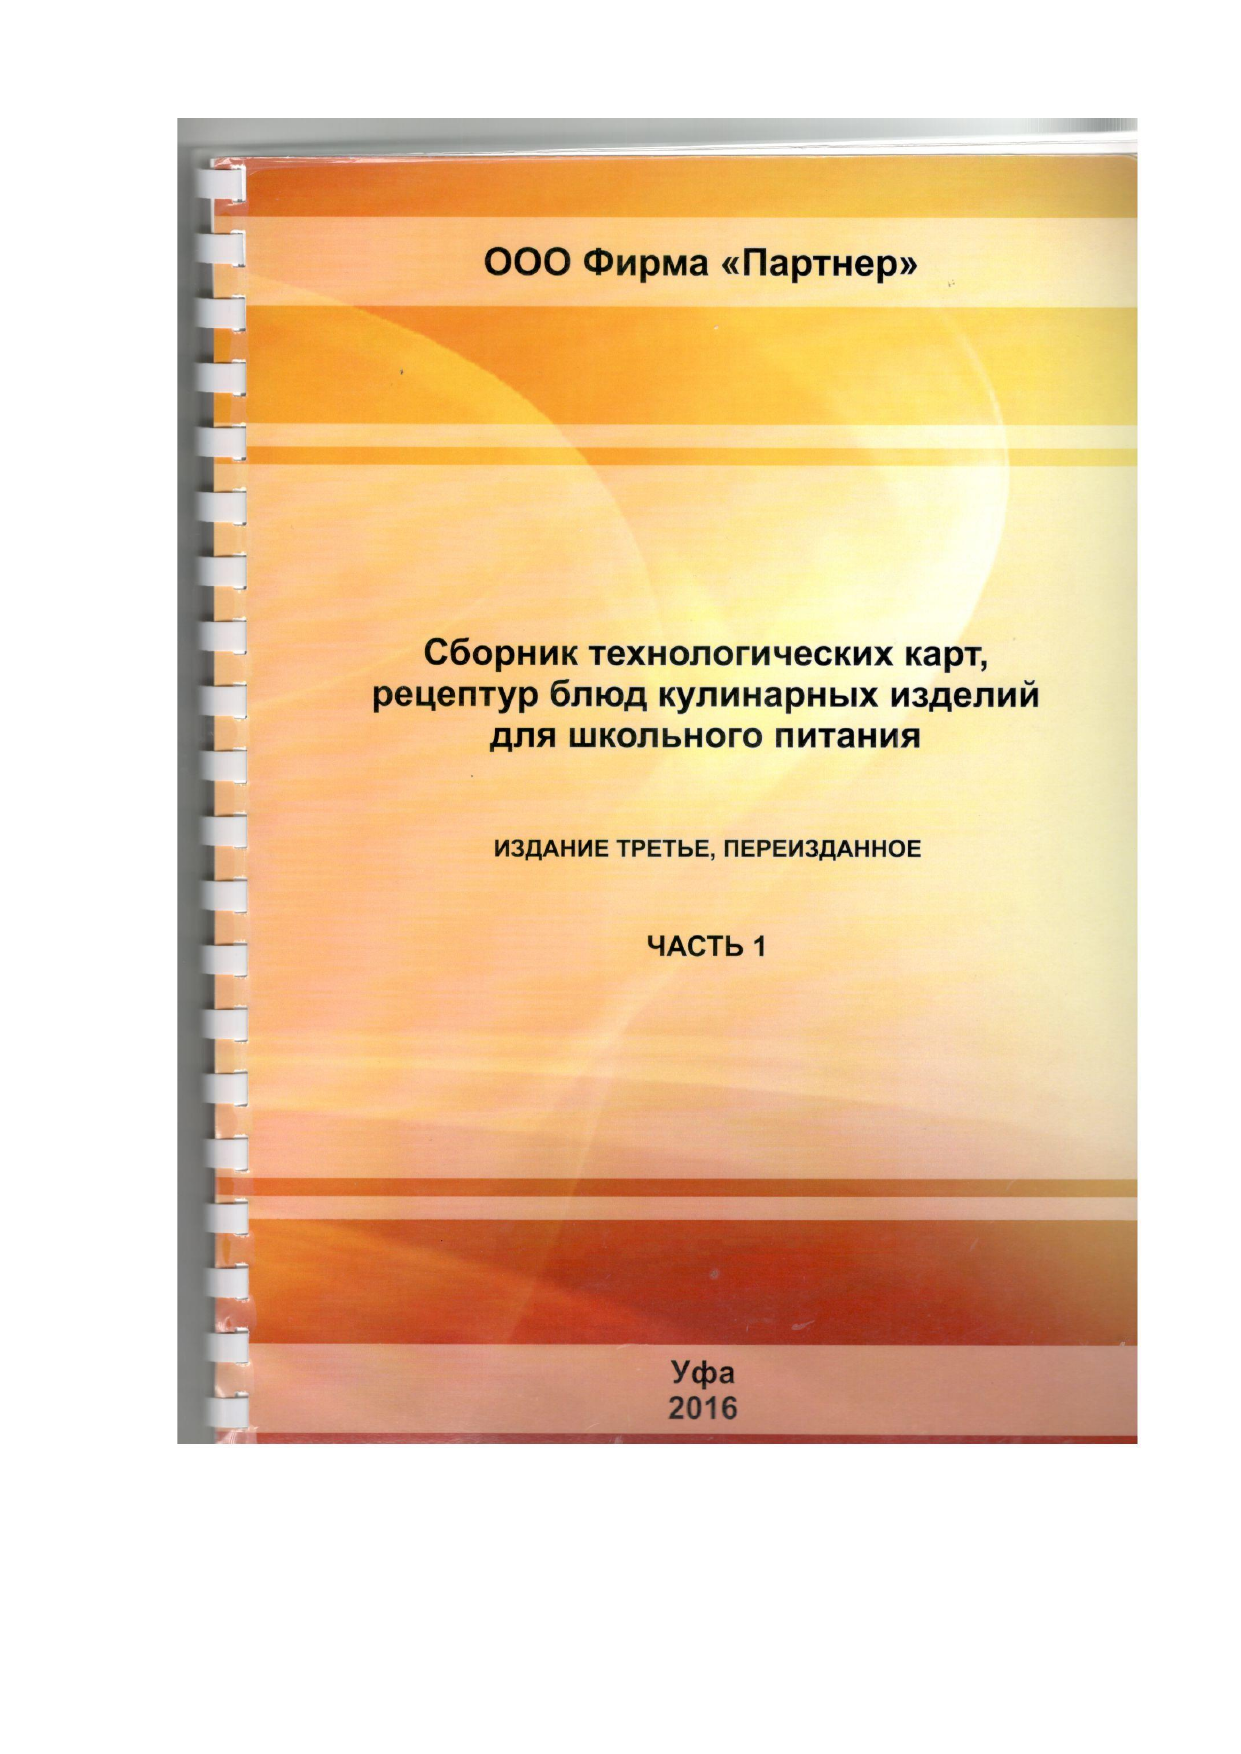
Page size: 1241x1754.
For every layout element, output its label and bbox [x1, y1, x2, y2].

picture [177, 118, 1152, 1458]
